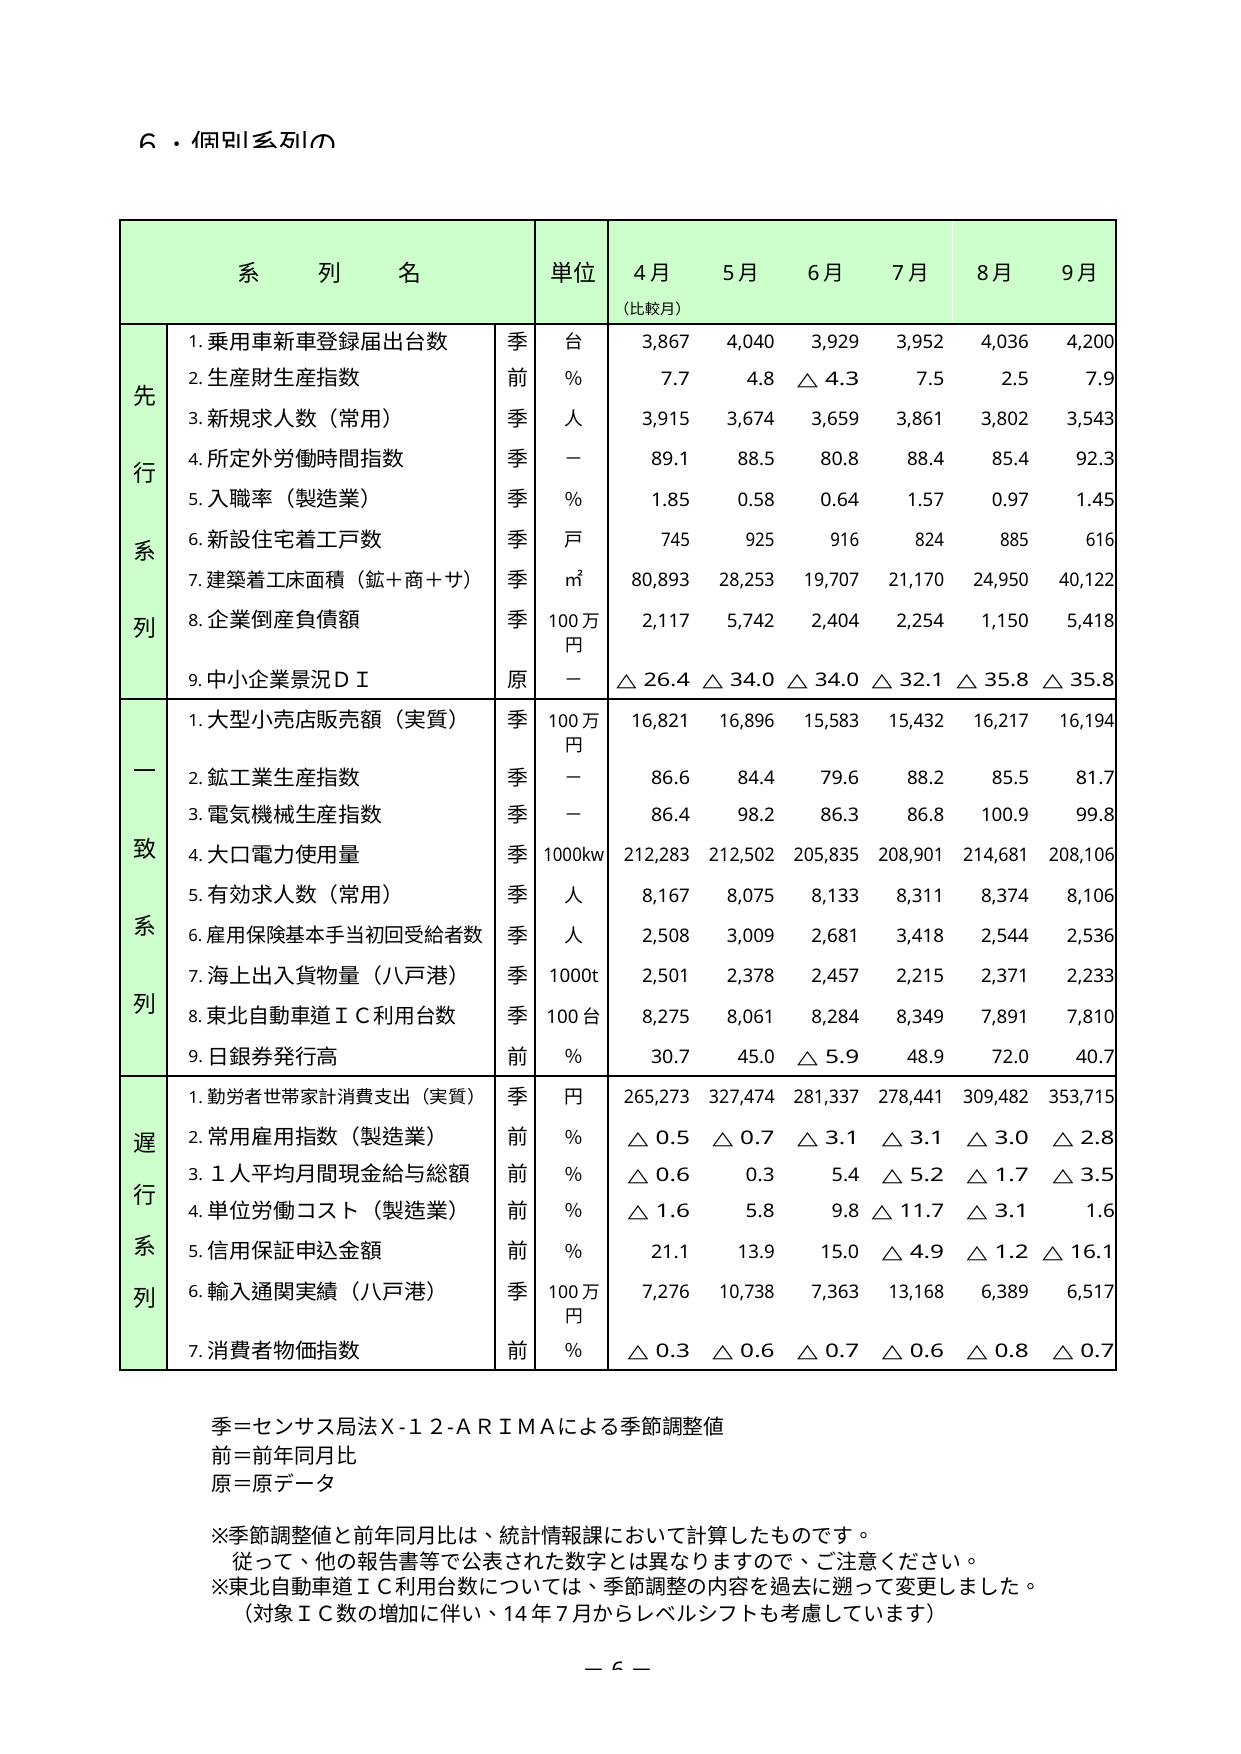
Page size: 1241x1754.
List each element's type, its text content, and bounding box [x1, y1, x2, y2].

table_cell ㎡ [536, 557, 607, 597]
table_cell 21.1 [609, 1228, 699, 1268]
table_cell 3. 電気機械生産指数 [168, 794, 494, 832]
table_cell 214,681 [953, 832, 1037, 872]
table_cell 30.7 [609, 1034, 699, 1075]
table_header 8月 [953, 221, 1037, 323]
table_cell 季 [496, 476, 534, 517]
table_cell 9. 日銀券発行高 [168, 1034, 494, 1075]
table_cell 7.9 [1037, 357, 1115, 396]
table_cell 遅行系列 [121, 1077, 166, 1369]
table_cell 40,122 [1037, 557, 1115, 597]
table_cell 6,389 [953, 1269, 1037, 1328]
table_cell 8,167 [609, 872, 699, 913]
text （対象ＩＣ数の増加に伴い、14年7月からレベルシフトも考慮しています） [232, 1600, 1142, 1626]
table_cell 616 [1037, 517, 1115, 557]
table_cell 8. 東北自動車道ＩＣ利用台数 [168, 993, 494, 1033]
table_cell 1. 勤労者世帯家計消費支出（実質） [168, 1077, 494, 1114]
table_cell 885 [953, 517, 1037, 557]
table_cell 季 [496, 700, 534, 757]
table_cell 3,674 [699, 396, 783, 436]
table_cell 5.8 [699, 1190, 783, 1228]
table_cell △ 0.7 [699, 1114, 783, 1153]
table_cell 327,474 [699, 1077, 783, 1114]
table_cell △ 32.1 [868, 657, 952, 698]
table_cell 88.2 [868, 757, 952, 793]
table_cell 15,583 [783, 700, 868, 757]
table_header 6月 [783, 221, 868, 323]
table_cell 2.5 [953, 357, 1037, 396]
table_header 5月 [699, 221, 783, 323]
table_cell 7.7 [609, 357, 699, 396]
table_cell △ 0.6 [868, 1328, 952, 1369]
table_cell 0.64 [783, 476, 868, 517]
table_cell 13,168 [868, 1269, 952, 1328]
table_cell △ 16.1 [1037, 1228, 1115, 1268]
table_cell 0.3 [699, 1153, 783, 1190]
table_cell 6. 雇用保険基本手当初回受給者数 [168, 913, 494, 953]
table_cell 8,106 [1037, 872, 1115, 913]
table_cell 88.4 [868, 436, 952, 476]
table_cell ％ [536, 1034, 607, 1075]
table_cell △ 1.7 [953, 1153, 1037, 1190]
table_cell － [536, 657, 607, 698]
table_cell 7,276 [609, 1269, 699, 1328]
table_cell 80,893 [609, 557, 699, 597]
table_cell 2,544 [953, 913, 1037, 953]
table_cell △ 0.8 [953, 1328, 1037, 1369]
table_cell 208,901 [868, 832, 952, 872]
table_cell 季 [496, 913, 534, 953]
table_cell 4.8 [699, 357, 783, 396]
table_cell △ 3.0 [953, 1114, 1037, 1153]
table_cell 8,374 [953, 872, 1037, 913]
table_cell 89.1 [609, 436, 699, 476]
table_cell 季 [496, 832, 534, 872]
table_cell 309,482 [953, 1077, 1037, 1114]
table_cell △ 0.6 [699, 1328, 783, 1369]
table_cell 2. 鉱工業生産指数 [168, 757, 494, 793]
table_cell 2. 常用雇用指数（製造業） [168, 1114, 494, 1153]
table_cell 19,707 [783, 557, 868, 597]
table_cell 台 [536, 325, 607, 357]
table_cell △ 26.4 [609, 657, 699, 698]
table_cell ％ [536, 1228, 607, 1268]
table_cell ％ [536, 1190, 607, 1228]
table_cell 2,215 [868, 953, 952, 993]
table_cell 278,441 [868, 1077, 952, 1114]
table_cell 戸 [536, 517, 607, 557]
table_cell △ 5.2 [868, 1153, 952, 1190]
table_cell 0.97 [953, 476, 1037, 517]
table_cell 265,273 [609, 1077, 699, 1114]
table_cell △ 3.1 [953, 1190, 1037, 1228]
table_header 4月 （比較月） [609, 221, 699, 323]
table_cell △ 35.8 [1037, 657, 1115, 698]
table_cell △ 5.9 [783, 1034, 868, 1075]
table_cell 745 [609, 517, 699, 557]
table_cell 前 [496, 1153, 534, 1190]
table_cell － [536, 757, 607, 793]
table_cell 79.6 [783, 757, 868, 793]
table_cell 21,170 [868, 557, 952, 597]
table_cell 48.9 [868, 1034, 952, 1075]
table_cell 季 [496, 953, 534, 993]
table_cell 4. 大口電力使用量 [168, 832, 494, 872]
table_cell 人 [536, 913, 607, 953]
table_cell 5,418 [1037, 598, 1115, 657]
table_cell 人 [536, 396, 607, 436]
table_cell 100万円 [536, 598, 607, 657]
table_cell 86.3 [783, 794, 868, 832]
table_cell 8,349 [868, 993, 952, 1033]
table_cell 6. 輸入通関実績（八戸港） [168, 1269, 494, 1328]
table_cell 季 [496, 1077, 534, 1114]
table_cell 1,150 [953, 598, 1037, 657]
table_cell 1. 乗用車新車登録届出台数 [168, 325, 494, 357]
table_cell 4. 単位労働コスト（製造業） [168, 1190, 494, 1228]
table_cell 8,075 [699, 872, 783, 913]
table_cell 100万円 [536, 700, 607, 757]
table_cell 3,009 [699, 913, 783, 953]
table_cell 16,217 [953, 700, 1037, 757]
table_cell 8,061 [699, 993, 783, 1033]
table_cell 9. 中小企業景況ＤＩ [168, 657, 494, 698]
table_cell 15,432 [868, 700, 952, 757]
table_cell 86.6 [609, 757, 699, 793]
table_cell 6. 新設住宅着工戸数 [168, 517, 494, 557]
table_cell 季 [496, 872, 534, 913]
table_cell 8. 企業倒産負債額 [168, 598, 494, 657]
table_cell 円 [536, 1077, 607, 1114]
table_cell 前 [496, 1228, 534, 1268]
table_cell 353,715 [1037, 1077, 1115, 1114]
table_cell 4,040 [699, 325, 783, 357]
table_cell △ 1.2 [953, 1228, 1037, 1268]
table_cell 7. 建築着工床面積（鉱＋商＋サ） [168, 557, 494, 597]
table_cell 2,404 [783, 598, 868, 657]
table_cell 5.4 [783, 1153, 868, 1190]
table_cell 10,738 [699, 1269, 783, 1328]
table_cell △ 35.8 [953, 657, 1037, 698]
table_cell 2. 生産財生産指数 [168, 357, 494, 396]
table_cell 2,536 [1037, 913, 1115, 953]
table_cell 3,659 [783, 396, 868, 436]
text ※季節調整値と前年同月比は、統計情報課において計算したものです。 [211, 1522, 1142, 1549]
table_cell 3,952 [868, 325, 952, 357]
table_cell 16,821 [609, 700, 699, 757]
table_cell 季 [496, 396, 534, 436]
table_cell 925 [699, 517, 783, 557]
table_cell 16,896 [699, 700, 783, 757]
table_cell ％ [536, 1153, 607, 1190]
table_cell 45.0 [699, 1034, 783, 1075]
table_cell 1.6 [1037, 1190, 1115, 1228]
table_cell 1.57 [868, 476, 952, 517]
table_cell 季 [496, 436, 534, 476]
table_cell 72.0 [953, 1034, 1037, 1075]
table_cell 208,106 [1037, 832, 1115, 872]
table_cell 100台 [536, 993, 607, 1033]
table_cell 3,861 [868, 396, 952, 436]
table_cell 5. 信用保証申込金額 [168, 1228, 494, 1268]
table_cell 88.5 [699, 436, 783, 476]
table_cell 前 [496, 1328, 534, 1369]
table_cell 2,254 [868, 598, 952, 657]
table_cell 2,233 [1037, 953, 1115, 993]
table_cell 212,502 [699, 832, 783, 872]
table_cell 3,929 [783, 325, 868, 357]
table_cell 4,036 [953, 325, 1037, 357]
table_cell ％ [536, 1114, 607, 1153]
table_cell ％ [536, 476, 607, 517]
table_cell 季 [496, 557, 534, 597]
table_cell 99.8 [1037, 794, 1115, 832]
table_cell 6,517 [1037, 1269, 1115, 1328]
table_cell 1000kw [536, 832, 607, 872]
table_cell △ 11.7 [868, 1190, 952, 1228]
table_cell 2,117 [609, 598, 699, 657]
table_cell 一致系列 [121, 700, 166, 1075]
table_cell 2,457 [783, 953, 868, 993]
table_cell 15.0 [783, 1228, 868, 1268]
table_cell 8,284 [783, 993, 868, 1033]
table_cell △ 34.0 [783, 657, 868, 698]
table_header 7月 [868, 221, 952, 323]
table_cell 7,810 [1037, 993, 1115, 1033]
table_cell △ 3.1 [783, 1114, 868, 1153]
table_header 単位 [536, 221, 607, 323]
table_cell 8,133 [783, 872, 868, 913]
table_cell △ 34.0 [699, 657, 783, 698]
table_cell 3,802 [953, 396, 1037, 436]
table_header 系 列 名 [121, 221, 534, 323]
table_cell 人 [536, 872, 607, 913]
table_cell 季 [496, 757, 534, 793]
table_cell △ 4.9 [868, 1228, 952, 1268]
text 従って、他の報告書等で公表された数字とは異なりますので、ご注意ください。 [232, 1549, 1142, 1574]
table_cell 2,371 [953, 953, 1037, 993]
table_cell ％ [536, 1328, 607, 1369]
table_cell 13.9 [699, 1228, 783, 1268]
table_cell 季 [496, 517, 534, 557]
table_cell 季 [496, 993, 534, 1033]
table_cell 98.2 [699, 794, 783, 832]
table_cell △ 4.3 [783, 357, 868, 396]
table_cell △ 3.5 [1037, 1153, 1115, 1190]
table_cell △ 0.5 [609, 1114, 699, 1153]
table_cell △ 1.6 [609, 1190, 699, 1228]
table_cell 4,200 [1037, 325, 1115, 357]
table_cell 前 [496, 357, 534, 396]
table_cell 5. 有効求人数（常用） [168, 872, 494, 913]
table_cell － [536, 794, 607, 832]
table_cell 原 [496, 657, 534, 698]
table_cell △ 2.8 [1037, 1114, 1115, 1153]
table_cell △ 3.1 [868, 1114, 952, 1153]
table_cell 205,835 [783, 832, 868, 872]
table_cell 3,867 [609, 325, 699, 357]
table_cell 8,275 [609, 993, 699, 1033]
table_cell 16,194 [1037, 700, 1115, 757]
table_cell 3,418 [868, 913, 952, 953]
table_cell 3,543 [1037, 396, 1115, 436]
table_cell 40.7 [1037, 1034, 1115, 1075]
table_cell 5,742 [699, 598, 783, 657]
table_cell 前 [496, 1114, 534, 1153]
table_cell 季 [496, 598, 534, 657]
table_cell 7,891 [953, 993, 1037, 1033]
table_cell 5. 入職率（製造業） [168, 476, 494, 517]
table_cell 前 [496, 1034, 534, 1075]
table_cell 916 [783, 517, 868, 557]
table_cell 前 [496, 1190, 534, 1228]
text 原＝原データ [211, 1469, 1142, 1498]
table_cell 7. 消費者物価指数 [168, 1328, 494, 1369]
text 季＝センサス局法Ｘ-１２-ＡＲＩＭＡによる季節調整値前＝前年同月比 [211, 1412, 737, 1469]
table_cell 1.45 [1037, 476, 1115, 517]
text ※東北自動車道ＩＣ利用台数については、季節調整の内容を過去に遡って変更しました。 [211, 1574, 1142, 1600]
table_cell 季 [496, 325, 534, 357]
table_cell 85.4 [953, 436, 1037, 476]
table_cell 先行系列 [121, 325, 166, 698]
table_cell △ 0.7 [1037, 1328, 1115, 1369]
table_cell 3. １人平均月間現金給与総額 [168, 1153, 494, 1190]
table_cell 4. 所定外労働時間指数 [168, 436, 494, 476]
table_cell 212,283 [609, 832, 699, 872]
table_cell 3. 新規求人数（常用） [168, 396, 494, 436]
table_cell ％ [536, 357, 607, 396]
table_cell 3,915 [609, 396, 699, 436]
table_cell 28,253 [699, 557, 783, 597]
table_cell 100万円 [536, 1269, 607, 1328]
table_cell 2,508 [609, 913, 699, 953]
table_cell △ 0.3 [609, 1328, 699, 1369]
table_cell 季 [496, 1269, 534, 1328]
table_cell △ 0.6 [609, 1153, 699, 1190]
table_cell 季 [496, 794, 534, 832]
table_cell 1.85 [609, 476, 699, 517]
table_cell － [536, 436, 607, 476]
table_cell 1000t [536, 953, 607, 993]
table_cell 1. 大型小売店販売額（実質） [168, 700, 494, 757]
table_cell 2,501 [609, 953, 699, 993]
table_cell 824 [868, 517, 952, 557]
table_cell 100.9 [953, 794, 1037, 832]
table_cell 85.5 [953, 757, 1037, 793]
table_cell 24,950 [953, 557, 1037, 597]
table_cell 7. 海上出入貨物量（八戸港） [168, 953, 494, 993]
table_cell △ 0.7 [783, 1328, 868, 1369]
table_cell 86.4 [609, 794, 699, 832]
table_cell 2,681 [783, 913, 868, 953]
table_cell 7.5 [868, 357, 952, 396]
table_header 9月 [1037, 221, 1115, 323]
table_cell 281,337 [783, 1077, 868, 1114]
table_cell 8,311 [868, 872, 952, 913]
table_cell 92.3 [1037, 436, 1115, 476]
table_cell 0.58 [699, 476, 783, 517]
table_cell 80.8 [783, 436, 868, 476]
table_cell 7,363 [783, 1269, 868, 1328]
table_cell 81.7 [1037, 757, 1115, 793]
table_cell 9.8 [783, 1190, 868, 1228]
table_cell 86.8 [868, 794, 952, 832]
table_cell 84.4 [699, 757, 783, 793]
table_cell 2,378 [699, 953, 783, 993]
